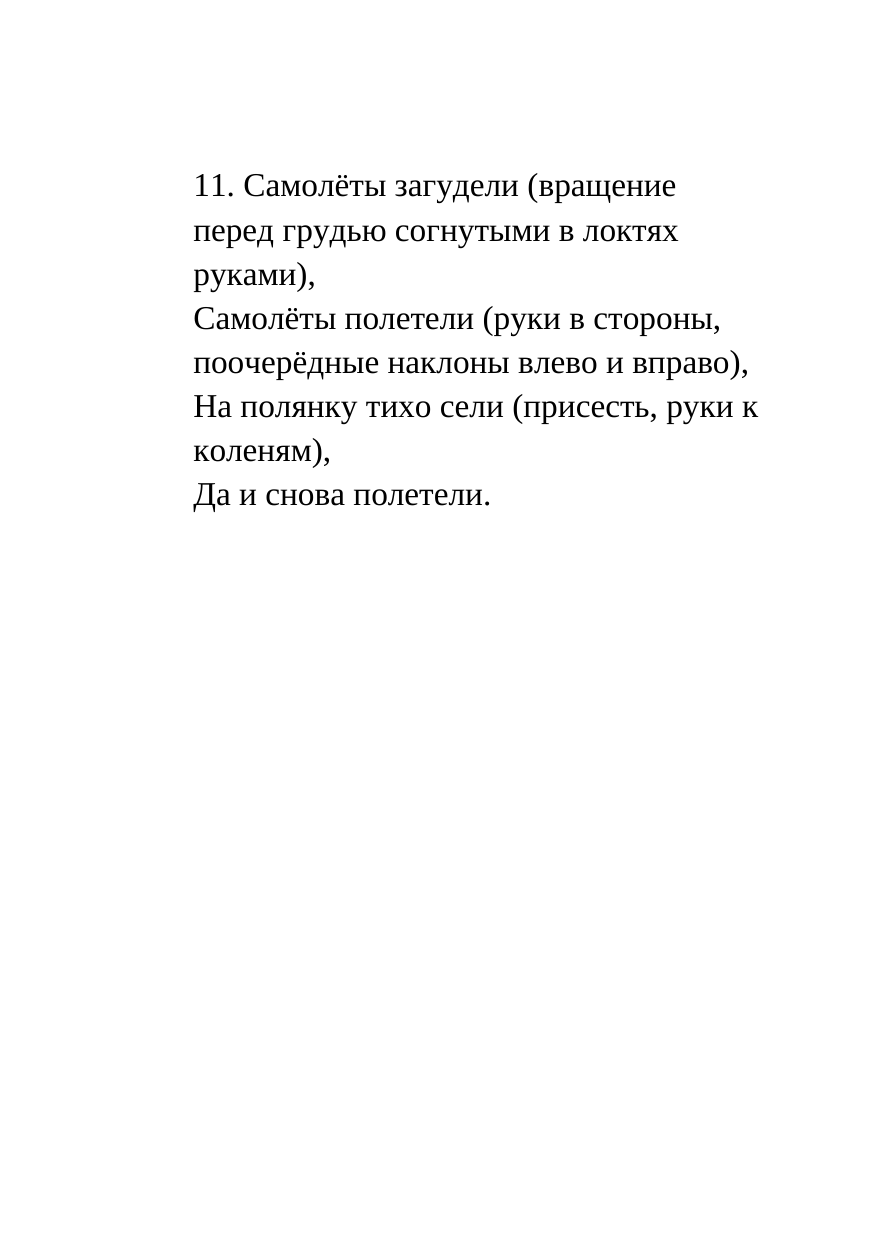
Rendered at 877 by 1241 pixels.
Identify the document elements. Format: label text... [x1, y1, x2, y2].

list 11. Самолёты загудели (вращение перед грудью согнутыми в локтях руками), Самолёты полетели (руки в стороны, поочерёдные наклоны влево и вправо), На полянку тихо сели (присесть, руки к коленям), Да и снова полетели. [193, 166, 759, 583]
